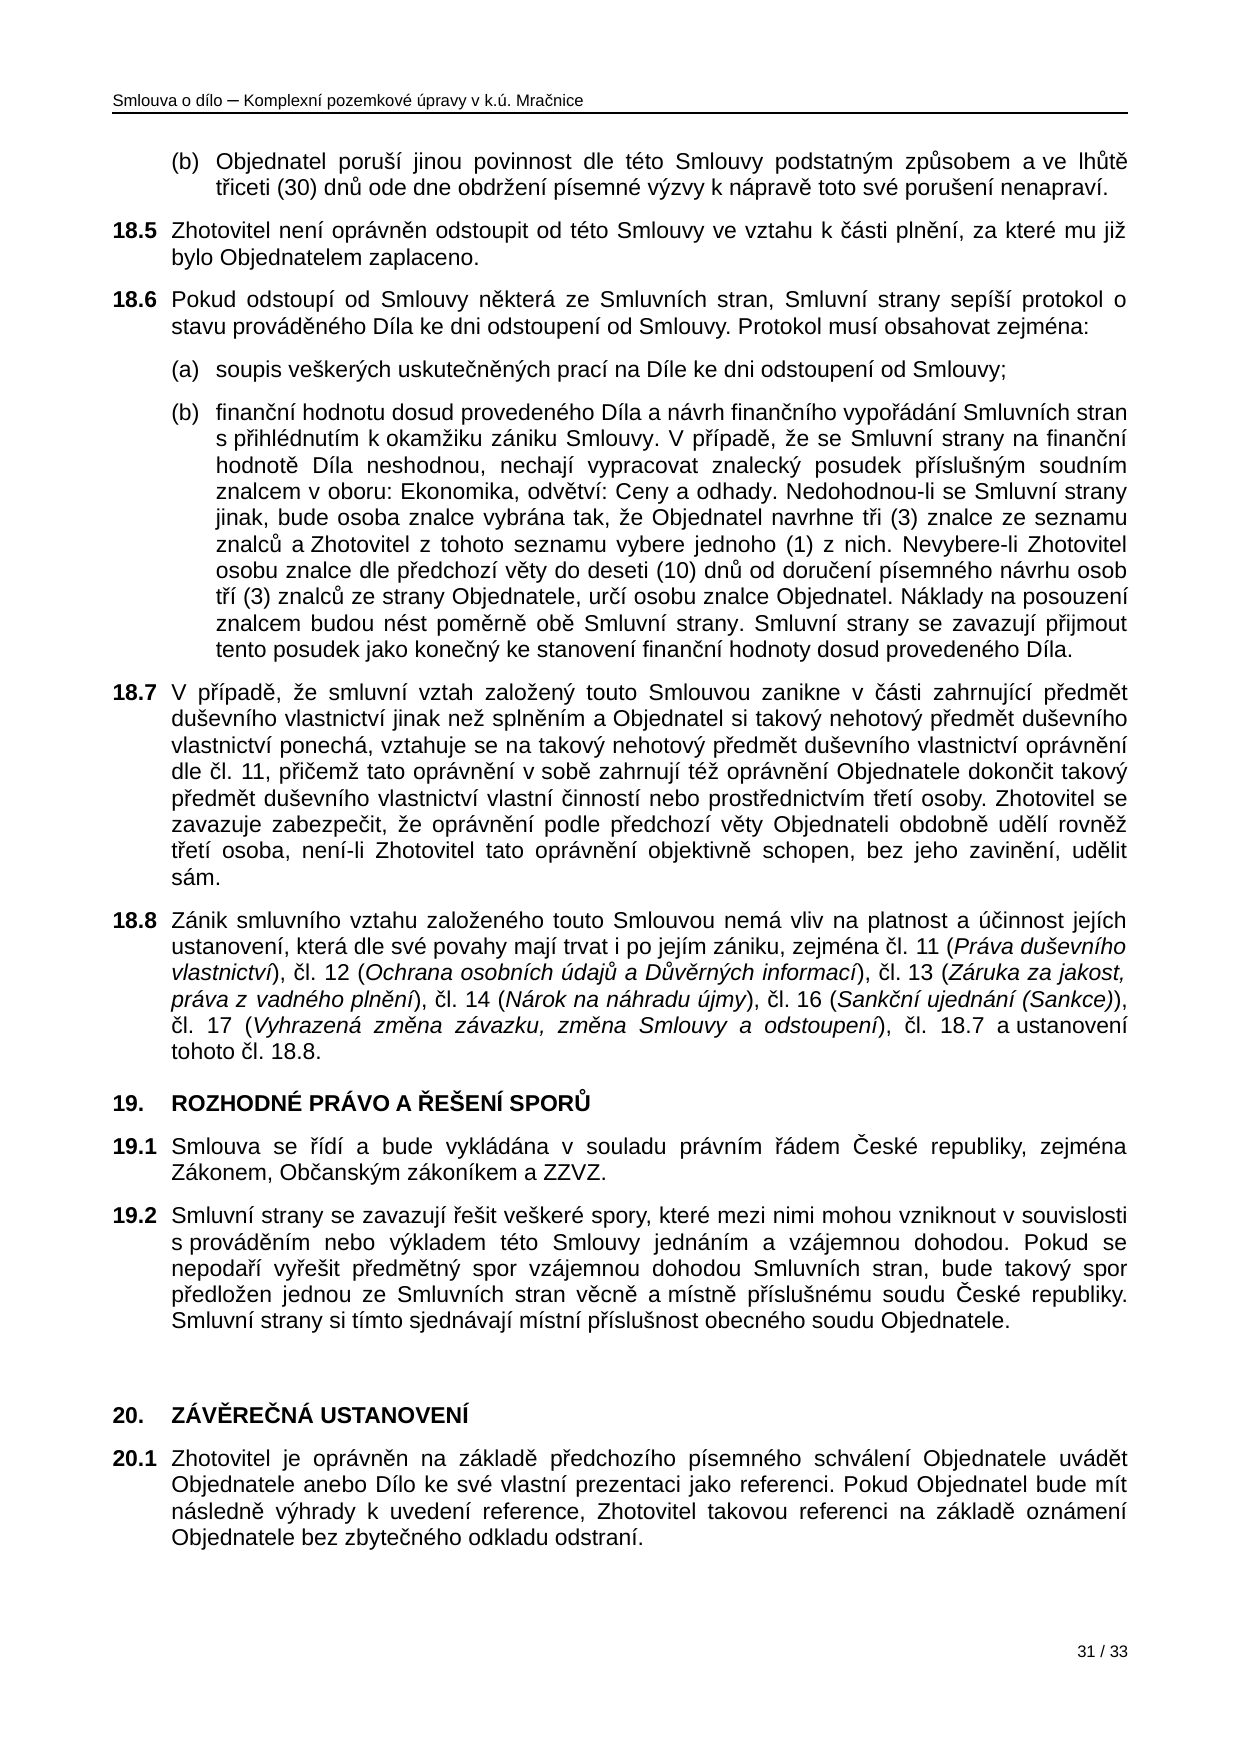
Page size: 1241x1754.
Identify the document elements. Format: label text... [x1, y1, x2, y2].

text Pokud odstoupí od Smlouvy některá ze Smluvních stran, Smluvní strany sepíší protokol o stavu prováděného Díla ke dni odstoupení od Smlouvy. Protokol musí obsahovat zejména: [112, 286, 1128, 339]
text V případě, že smluvní vztah založený touto Smlouvou zanikne v části zahrnující předmět duševního vlastnictví jinak než splněním a Objednatel si takový nehotový předmět duševního vlastnictví ponechá, vztahuje se na takový nehotový předmět duševního vlastnictví oprávnění dle čl. 11, přičemž tato oprávnění v sobě zahrnují též oprávnění Objednatele dokončit takový předmět duševního vlastnictví vlastní činností nebo prostřednictvím třetí osoby. Zhotovitel se zavazuje zabezpečit, že oprávnění podle předchozí věty Objednateli obdobně udělí rovněž třetí osoba, není-li Zhotovitel tato oprávnění objektivně schopen, bez jeho zavinění, udělit sám. [112, 679, 1128, 890]
text Objednatel poruší jinou povinnost dle této Smlouvy podstatným způsobem a ve lhůtě třiceti (30) dnů ode dne obdržení písemné výzvy k nápravě toto své porušení nenapraví. [171, 148, 1128, 200]
list finanční hodnotu dosud provedeného Díla a návrh finančního vypořádání Smluvních stran s přihlédnutím k okamžiku zániku Smlouvy. V případě, že se Smluvní strany na finanční hodnotě Díla neshodnou, nechají vypracovat znalecký posudek příslušným soudním znalcem v oboru: Ekonomika, odvětví: Ceny a odhady. Nedohodnou-li se Smluvní strany jinak, bude osoba znalce vybrána tak, že Objednatel navrhne tři (3) znalce ze seznamu znalců a Zhotovitel z tohoto seznamu vybere jednoho (1) z nich. Nevybere-li Zhotovitel osobu znalce dle předchozí věty do deseti (10) dnů od doručení písemného návrhu osob tří (3) znalců ze strany Objednatele, určí osobu znalce Objednatel. Náklady na posouzení znalcem budou nést poměrně obě Smluvní strany. Smluvní strany se zavazují přijmout tento posudek jako konečný ke stanovení finanční hodnoty dosud provedeného Díla. [171, 399, 1128, 662]
text Zhotovitel je oprávněn na základě předchozího písemného schválení Objednatele uvádět Objednatele anebo Dílo ke své vlastní prezentaci jako referenci. Pokud Objednatel bude mít následně výhrady k uvedení reference, Zhotovitel takovou referenci na základě oznámení Objednatele bez zbytečného odkladu odstraní. [112, 1445, 1128, 1550]
text Zhotovitel není oprávněn odstoupit od této Smlouvy ve vztahu k části plnění, za které mu již bylo Objednatelem zaplaceno. [112, 217, 1128, 270]
text Závěrečná ustanovení [112, 1402, 1128, 1428]
text Smlouva se řídí a bude vykládána v souladu právním řádem České republiky, zejména Zákonem, Občanským zákoníkem a ZZVZ. [112, 1133, 1128, 1185]
text Rozhodné právo a řešení sporů [112, 1090, 1128, 1116]
text Smluvní strany se zavazují řešit veškeré spory, které mezi nimi mohou vzniknout v souvislosti s prováděním nebo výkladem této Smlouvy jednáním a vzájemnou dohodou. Pokud se nepodaří vyřešit předmětný spor vzájemnou dohodou Smluvních stran, bude takový spor předložen jednou ze Smluvních stran věcně a místně příslušnému soudu České republiky. Smluvní strany si tímto sjednávají místní příslušnost obecného soudu Objednatele. [112, 1202, 1128, 1334]
text Zánik smluvního vztahu založeného touto Smlouvou nemá vliv na platnost a účinnost jejích ustanovení, která dle své povahy mají trvat i po jejím zániku, zejména čl. 11 (Práva duševního vlastnictví), čl. 12 (Ochrana osobních údajů a Důvěrných informací), čl. 13 (Záruka za jakost, práva z vadného plnění), čl. 14 (Nárok na náhradu újmy), čl. 16 (Sankční ujednání (Sankce)), čl. 17 (Vyhrazená změna závazku, změna Smlouvy a odstoupení), čl. 18.7 a ustanovení tohoto čl. 18.8. [112, 907, 1128, 1065]
list soupis veškerých uskutečněných prací na Díle ke dni odstoupení od Smlouvy; [171, 356, 1128, 382]
